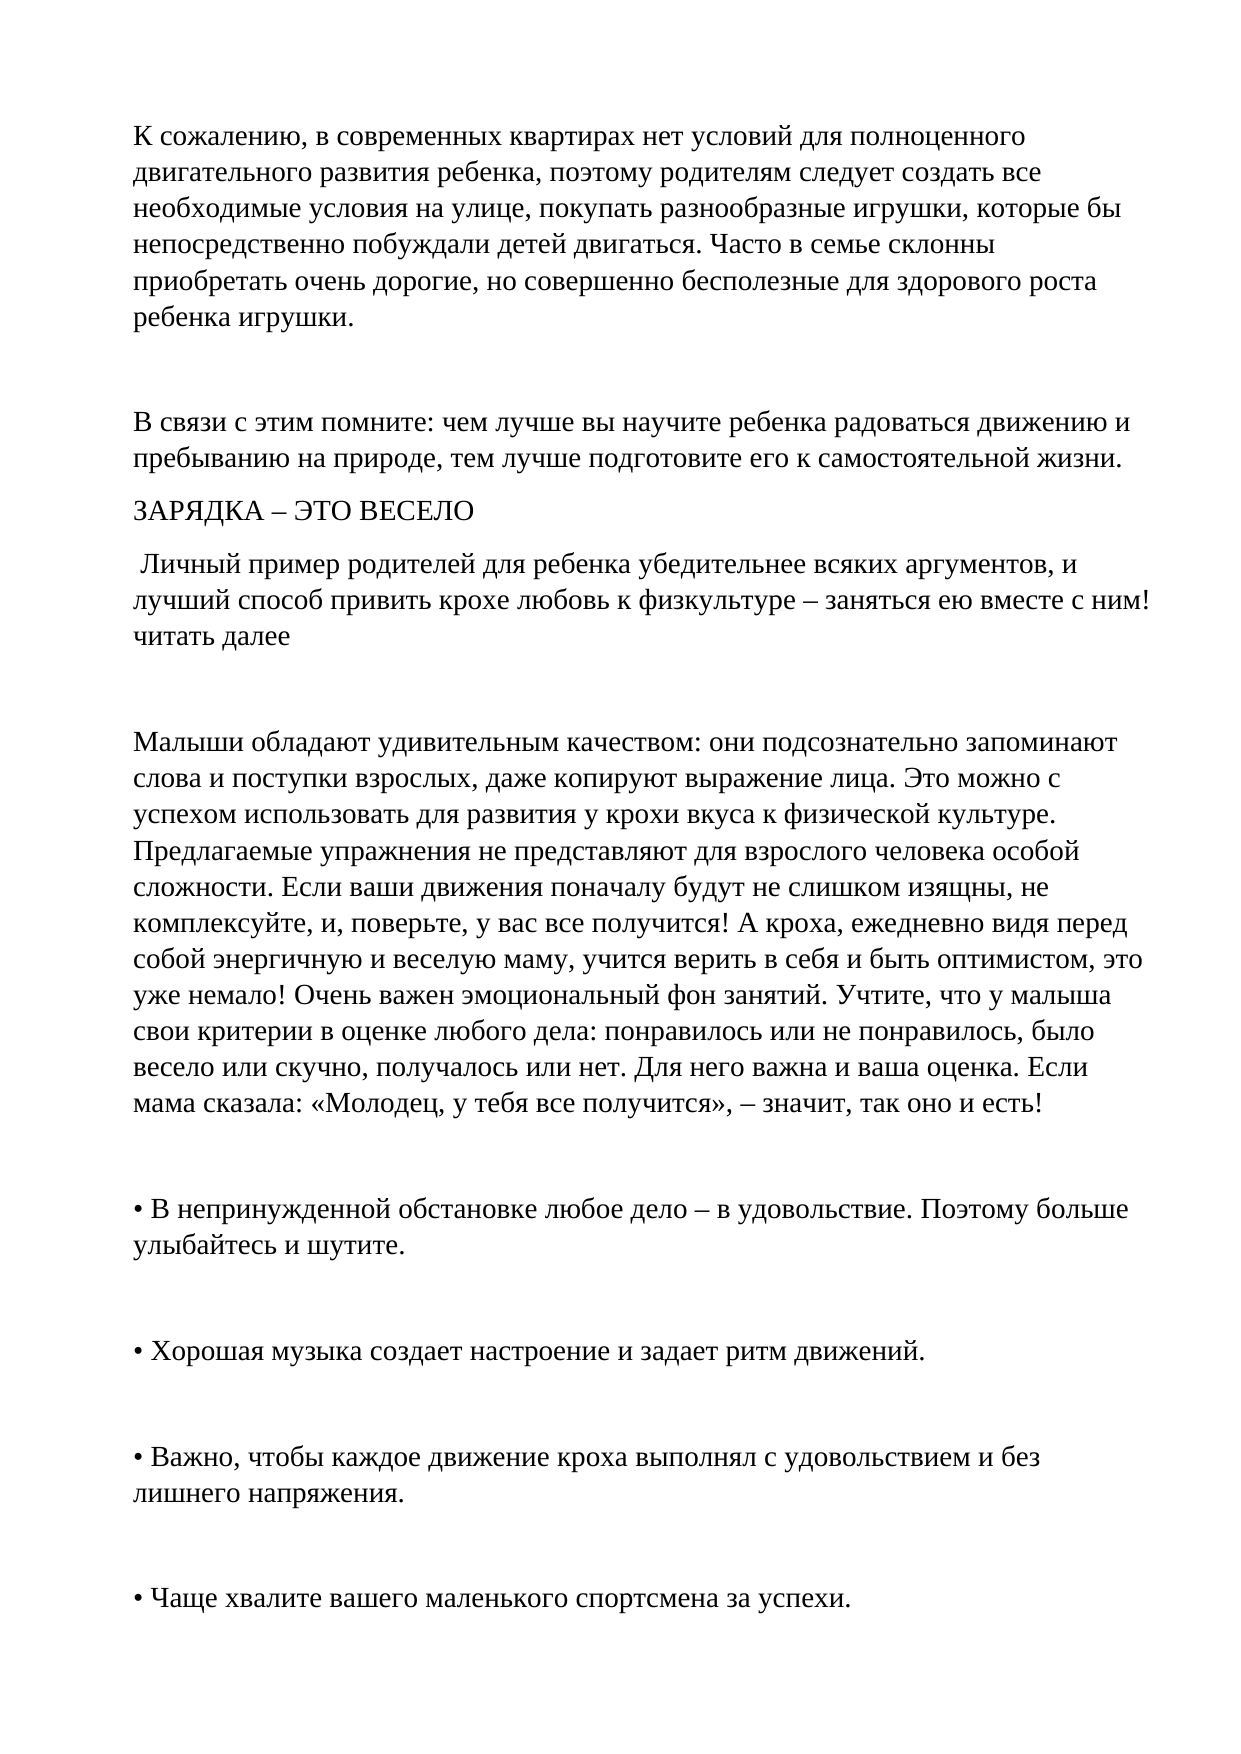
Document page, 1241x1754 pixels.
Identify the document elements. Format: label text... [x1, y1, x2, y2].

text • Чаще хвалите вашего маленького спортсмена за успехи. [133, 1580, 1152, 1614]
text К сожалению, в современных квартирах нет условий для полноценного двигательного развития ребенка, поэтому родителям следует создать все необходимые условия на улице, покупать разнообразные игрушки, которые бы непосредственно побуждали детей двигаться. Часто в семье склонны приобретать очень дорогие, но совершенно бесполезные для здорового роста ребенка игрушки. [133, 118, 1152, 332]
text • В непринужденной обстановке любое дело – в удовольствие. Поэтому больше улыбайтесь и шутите. [133, 1191, 1152, 1261]
text Личный пример родителей для ребенка убедительнее всяких аргументов, и лучший способ привить крохе любовь к физкультуре – заняться ею вместе с ним! читать далее [133, 546, 1152, 652]
text • Хорошая музыка создает настроение и задает ритм движений. [133, 1333, 1152, 1367]
text • Важно, чтобы каждое движение кроха выполнял с удовольствием и без лишнего напряжения. [133, 1439, 1152, 1508]
text В связи с этим помните: чем лучше вы научите ребенка радоваться движению и пребыванию на природе, тем лучше подготовите его к самостоятельной жизни. [133, 404, 1152, 474]
text Малыши обладают удивительным качеством: они подсознательно запоминают слова и поступки взрослых, даже копируют выражение лица. Это можно с успехом использовать для развития у крохи вкуса к физической культуре. Предлагаемые упражнения не представляют для взрослого человека особой сложности. Если ваши движения поначалу будут не слишком изящны, не комплексуйте, и, поверьте, у вас все получится! А кроха, ежедневно видя перед собой энергичную и веселую маму, учится верить в себя и быть оптимистом, это уже немало! Очень важен эмоциональный фон занятий. Учтите, что у малыша свои критерии в оценке любого дела: понравилось или не понравилось, было весело или скучно, получалось или нет. Для него важна и ваша оценка. Если мама сказала: «Молодец, у тебя все получится», – значит, так оно и есть! [133, 724, 1152, 1119]
text ЗАРЯДКА – ЭТО ВЕСЕЛО [133, 493, 1152, 527]
